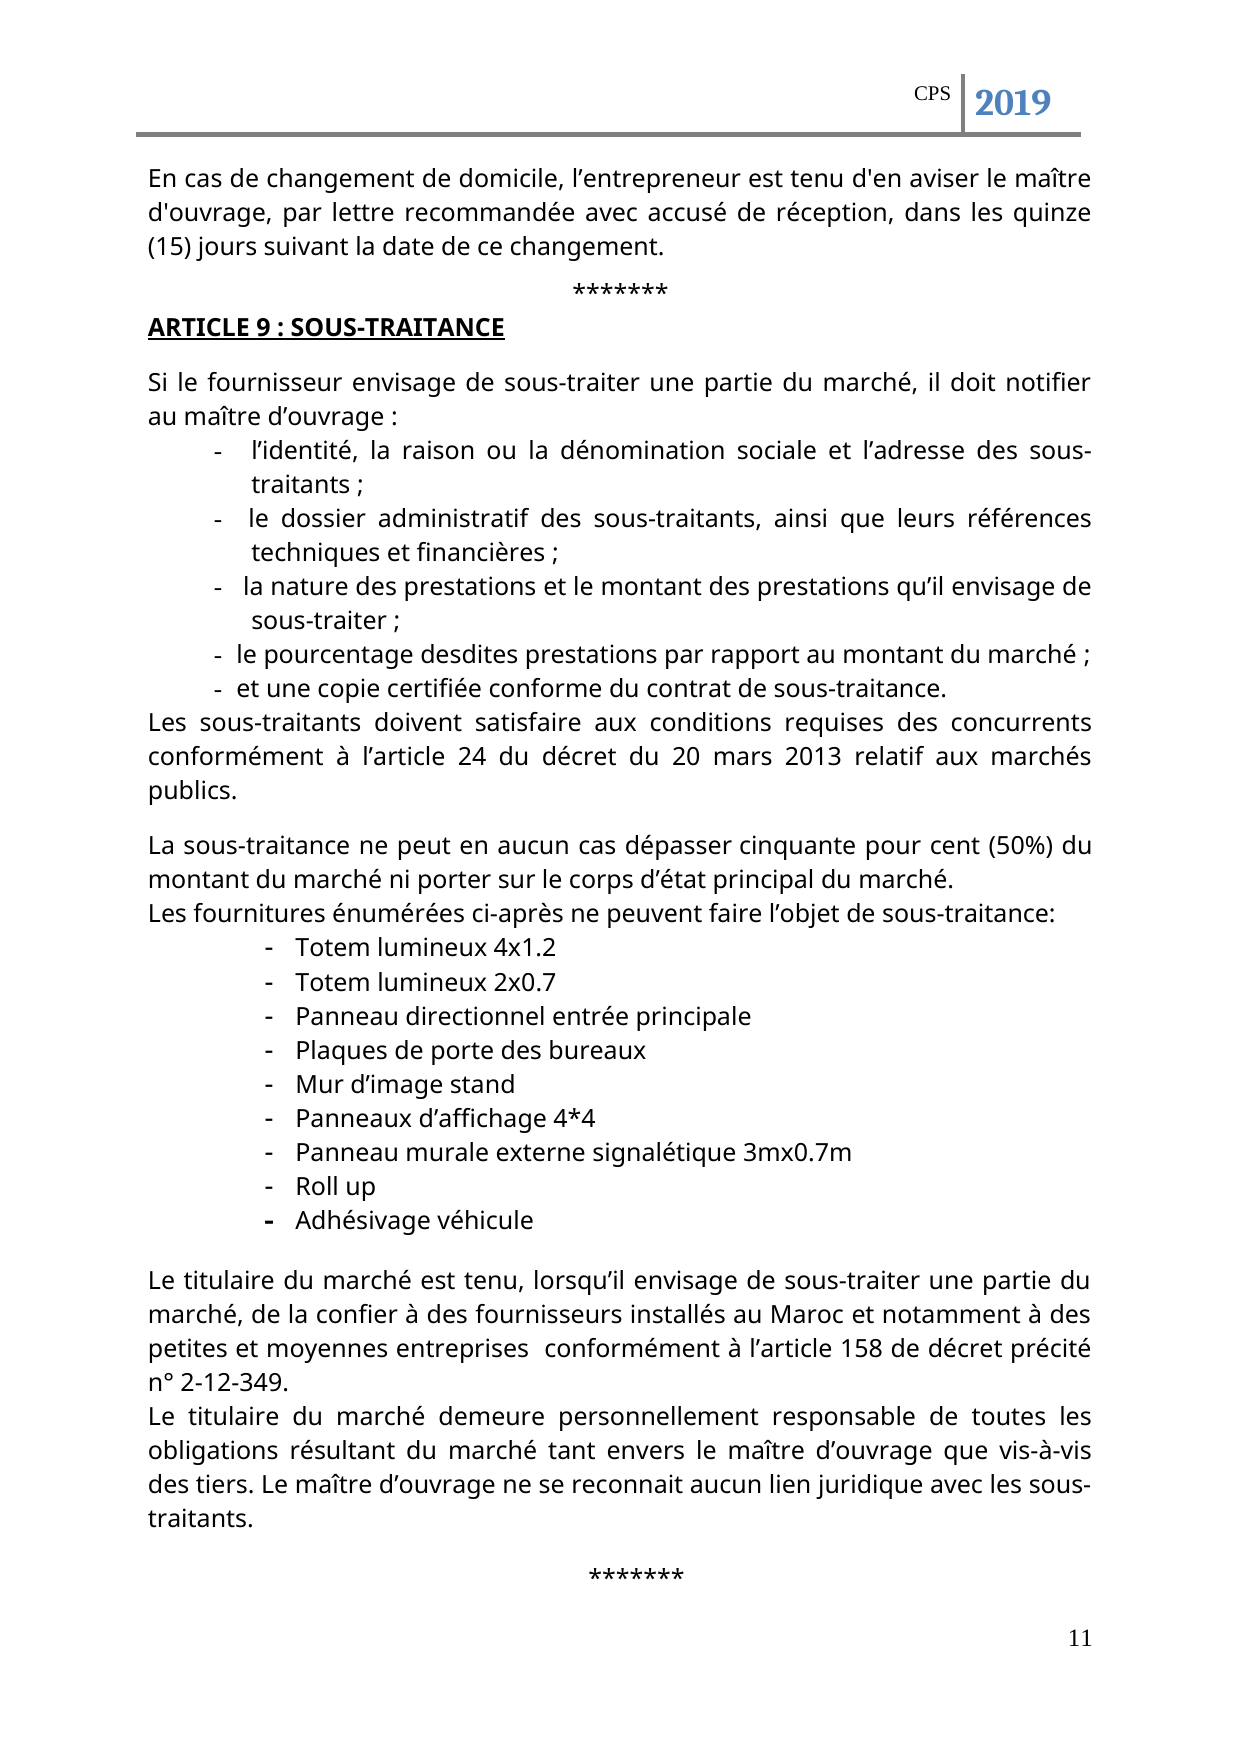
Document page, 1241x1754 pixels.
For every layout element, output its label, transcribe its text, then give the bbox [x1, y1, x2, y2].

list la nature des prestations et le montant des prestations qu’il envisage de sous-traiter ; [214, 569, 1093, 637]
text Article 9 : sous-traitance [148, 309, 1093, 343]
text En cas de changement de domicile, l’entrepreneur est tenu d'en aviser le maître d'ouvrage, par lettre recommandée avec accusé de réception, dans les quinze (15) jours suivant la date de ce changement. [148, 161, 1093, 263]
list Panneaux d’affichage 4*4 [221, 1100, 1093, 1134]
text ******* [148, 275, 1093, 309]
text ******* [148, 1561, 1093, 1595]
list Totem lumineux 2x0.7 [221, 964, 1093, 998]
text Les fournitures énumérées ci-après ne peuvent faire l’objet de sous-traitance: [148, 896, 1093, 930]
list Mur d’image stand [221, 1066, 1093, 1100]
list le dossier administratif des sous-traitants, ainsi que leurs références techniques et financières ; [214, 501, 1093, 569]
list et une copie certifiée conforme du contrat de sous-traitance. [214, 671, 1093, 705]
list Plaques de porte des bureaux [221, 1032, 1093, 1066]
list Panneau directionnel entrée principale [221, 998, 1093, 1032]
list Roll up [221, 1168, 1093, 1203]
text Si le fournisseur envisage de sous-traiter une partie du marché, il doit notifier au maître d’ouvrage : [148, 364, 1093, 432]
list Adhésivage véhicule [221, 1203, 1093, 1237]
list Panneau murale externe signalétique 3mx0.7m [221, 1134, 1093, 1168]
text Les sous-traitants doivent satisfaire aux conditions requises des concurrents conformément à l’article 24 du décret du 20 mars 2013 relatif aux marchés publics. [148, 705, 1093, 807]
text Le titulaire du marché est tenu, lorsqu’il envisage de sous-traiter une partie du marché, de la confier à des fournisseurs installés au Maroc et notamment à des petites et moyennes entreprises conformément à l’article 158 de décret précité n° 2-12-349. [148, 1263, 1093, 1399]
text La sous-traitance ne peut en aucun cas dépasser cinquante pour cent (50%) du montant du marché ni porter sur le corps d’état principal du marché. [148, 828, 1093, 896]
text Le titulaire du marché demeure personnellement responsable de toutes les obligations résultant du marché tant envers le maître d’ouvrage que vis-à-vis des tiers. Le maître d’ouvrage ne se reconnait aucun lien juridique avec les sous-traitants. [148, 1399, 1093, 1535]
list Totem lumineux 4x1.2 [221, 930, 1093, 964]
list l’identité, la raison ou la dénomination sociale et l’adresse des sous- traitants ; [214, 432, 1093, 501]
list le pourcentage desdites prestations par rapport au montant du marché ; [214, 637, 1093, 671]
